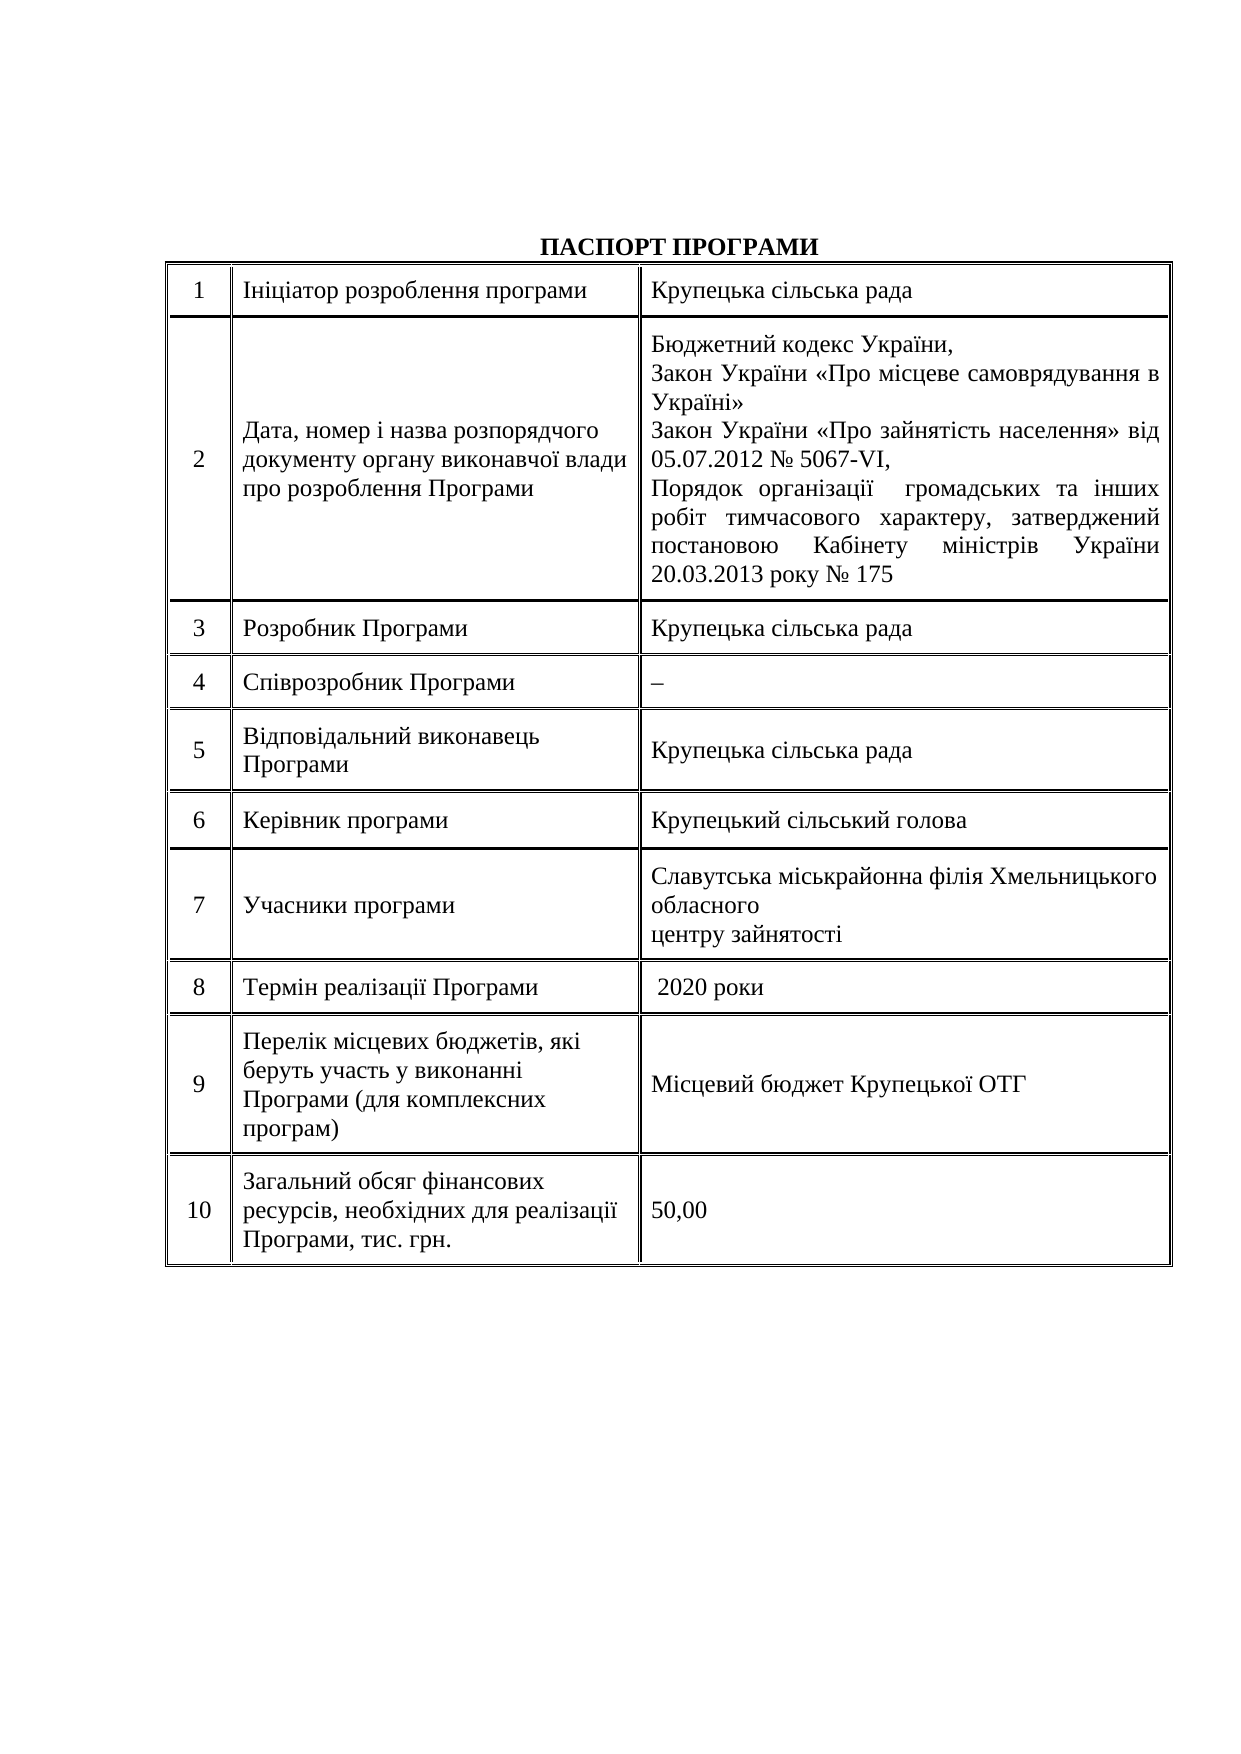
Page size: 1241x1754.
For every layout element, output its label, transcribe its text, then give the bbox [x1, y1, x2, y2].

table_cell 9 [168, 1012, 230, 1152]
table_cell Розробник Програми [233, 602, 638, 653]
table_cell Відповідальний виконавець Програми [233, 710, 638, 789]
table_header 1 [168, 265, 232, 315]
table_cell Бюджетний кодекс України, Закон України «Про місцеве самоврядування в Україні» Закон України «Про зайнятість населення» від 05.07.2012 № 5067-VІ, Порядок організації громадських та інших робіт тимчасового характеру, затверджений постановою Кабінету міністрів України 20.03.2013 року № 175 [642, 315, 1169, 599]
table_cell Місцевий бюджет Крупецької ОТГ [642, 1012, 1170, 1152]
table_cell 10 [168, 1152, 232, 1264]
table_cell 7 [168, 847, 230, 958]
table_cell Керівник програми [233, 793, 638, 847]
text ПАСПОРТ ПРОГРАМИ [177, 232, 1181, 261]
table_cell Термін реалізації Програми [233, 962, 638, 1012]
table_header Крупецька сільська рада [640, 265, 1169, 315]
table_cell Співрозробник Програми [233, 656, 638, 707]
table_cell – [640, 653, 1171, 707]
table_header Ініціатор розроблення програми [232, 263, 640, 315]
table_cell 5 [166, 707, 232, 789]
table_cell 2 [168, 315, 230, 599]
table_cell Перелік місцевих бюджетів, які беруть участь у виконанні Програми (для комплексних програм) [233, 1016, 638, 1152]
table_cell Дата, номер і назва розпорядчого документу органу виконавчої влади про розроблення Програми [233, 318, 638, 599]
table_cell Загальний обсяг фінансових ресурсів, необхідних для реалізації Програми, тис. грн. [232, 1152, 640, 1264]
table_cell 8 [168, 958, 230, 1012]
table_cell 50,00 [640, 1152, 1170, 1264]
table_cell Крупецький сільський голова [642, 789, 1170, 847]
table_cell 2020 роки [642, 958, 1170, 1012]
table_cell Крупецька сільська рада [640, 707, 1171, 789]
table_cell Крупецька сільська рада [642, 599, 1169, 653]
table_cell 6 [168, 789, 230, 847]
table_cell 3 [168, 599, 230, 653]
table_cell Славутська міськрайонна філія Хмельницького обласного центру зайнятості [642, 847, 1169, 958]
table_cell Учасники програми [233, 850, 638, 958]
table_cell 4 [166, 653, 232, 707]
